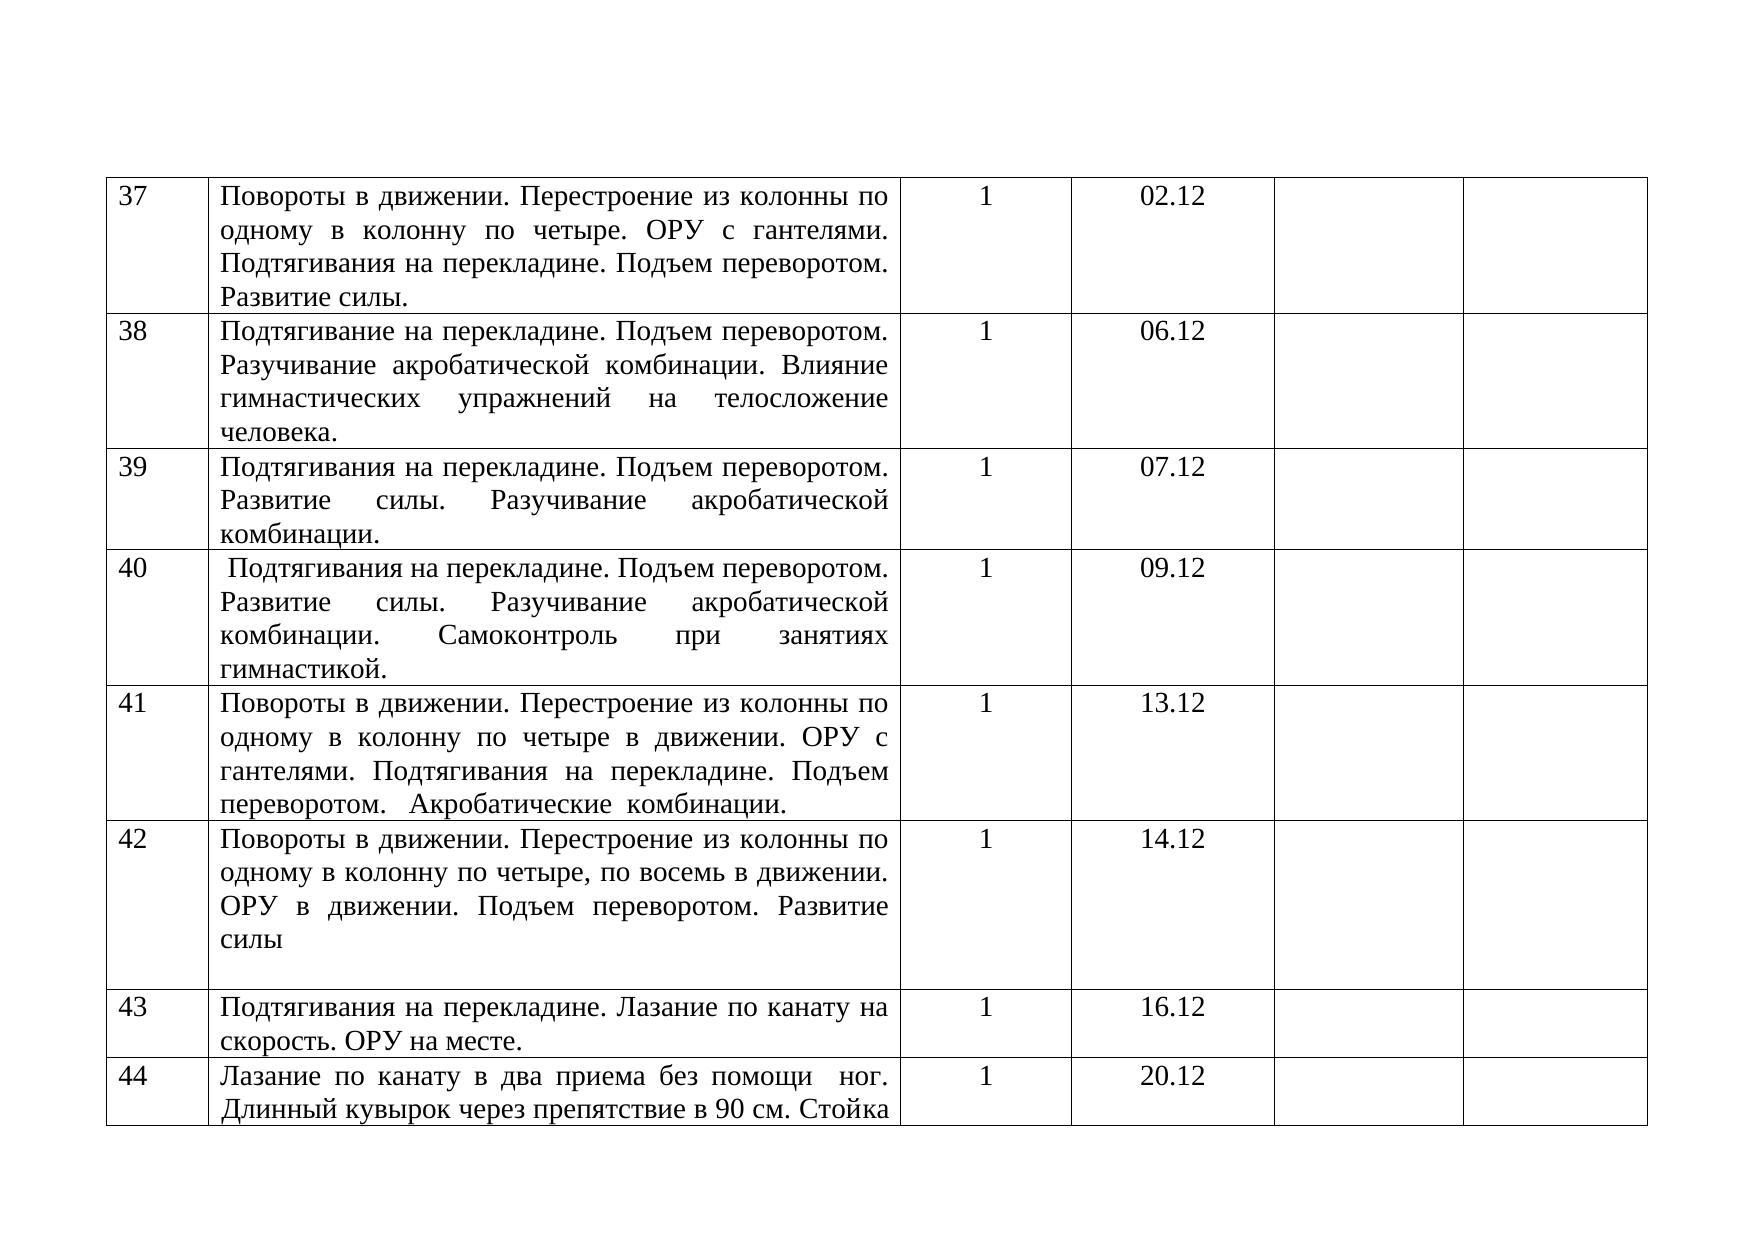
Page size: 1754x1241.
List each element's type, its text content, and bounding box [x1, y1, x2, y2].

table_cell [209, 1058, 900, 1125]
table_cell 43 [107, 990, 208, 1057]
table_cell [1275, 178, 1463, 312]
table_cell [1275, 686, 1463, 820]
table_cell [1464, 449, 1647, 549]
table_cell Подтягивания на перекладине. Подъем переворотом. Развитие силы. Разучивание акробатической комбинации. [209, 449, 900, 549]
table_cell [1464, 686, 1647, 820]
table_cell [1464, 314, 1647, 448]
table_cell 38 [107, 314, 208, 448]
table_cell 42 [107, 821, 208, 988]
table_cell 1 [901, 686, 1071, 820]
table_cell 06.12 [1072, 314, 1274, 448]
table_cell [1464, 821, 1647, 988]
table_cell 41 [107, 686, 208, 820]
table_cell Подтягивания на перекладине. Подъем переворотом. Развитие силы. Разучивание акробатической комбинации. Самоконтроль при занятиях гимнастикой. [209, 550, 900, 684]
table_cell 44 [107, 1058, 208, 1125]
table_cell Подтягивания на перекладине. Лазание по канату на скорость. ОРУ на месте. [209, 990, 900, 1057]
table_cell 1 [901, 449, 1071, 549]
table_cell [1275, 314, 1463, 448]
table_cell [1275, 1058, 1463, 1125]
table_cell [1464, 178, 1647, 312]
table_cell 1 [901, 314, 1071, 448]
table_cell 16.12 [1072, 990, 1274, 1057]
table_cell 07.12 [1072, 449, 1274, 549]
table_cell 1 [901, 178, 1071, 312]
table_cell 39 [107, 449, 208, 549]
table_cell Повороты в движении. Перестроение из колонны по одному в колонну по четыре. ОРУ с гантелями. Подтягивания на перекладине. Подъем переворотом. Развитие силы. [209, 178, 900, 312]
table_cell 20.12 [1072, 1058, 1274, 1125]
table_cell 02.12 [1072, 178, 1274, 312]
table_cell 1 [901, 1058, 1071, 1125]
table_cell [1275, 550, 1463, 684]
table_cell 14.12 [1072, 821, 1274, 988]
table_cell [1275, 821, 1463, 988]
table_cell 1 [901, 990, 1071, 1057]
table_cell 09.12 [1072, 550, 1274, 684]
table_cell Повороты в движении. Перестроение из колонны по одному в колонну по четыре в движении. ОРУ с гантелями. Подтягивания на перекладине. Подъем переворотом. Акробатические комбинации. [209, 686, 900, 820]
table_cell [1275, 990, 1463, 1057]
table_cell Повороты в движении. Перестроение из колонны по одному в колонну по четыре, по восемь в движении. ОРУ в движении. Подъем переворотом. Развитие силы [209, 821, 900, 988]
table_cell [1464, 1058, 1647, 1125]
table_cell 13.12 [1072, 686, 1274, 820]
table_cell [1464, 550, 1647, 684]
table_cell [1464, 990, 1647, 1057]
table_cell 1 [901, 821, 1071, 988]
table_cell 40 [107, 550, 208, 684]
table_cell 37 [107, 178, 208, 312]
table_cell [1275, 449, 1463, 549]
table_cell Подтягивание на перекладине. Подъем переворотом. Разучивание акробатической комбинации. Влияние гимнастических упражнений на телосложение человека. [209, 314, 900, 448]
table_cell 1 [901, 550, 1071, 684]
